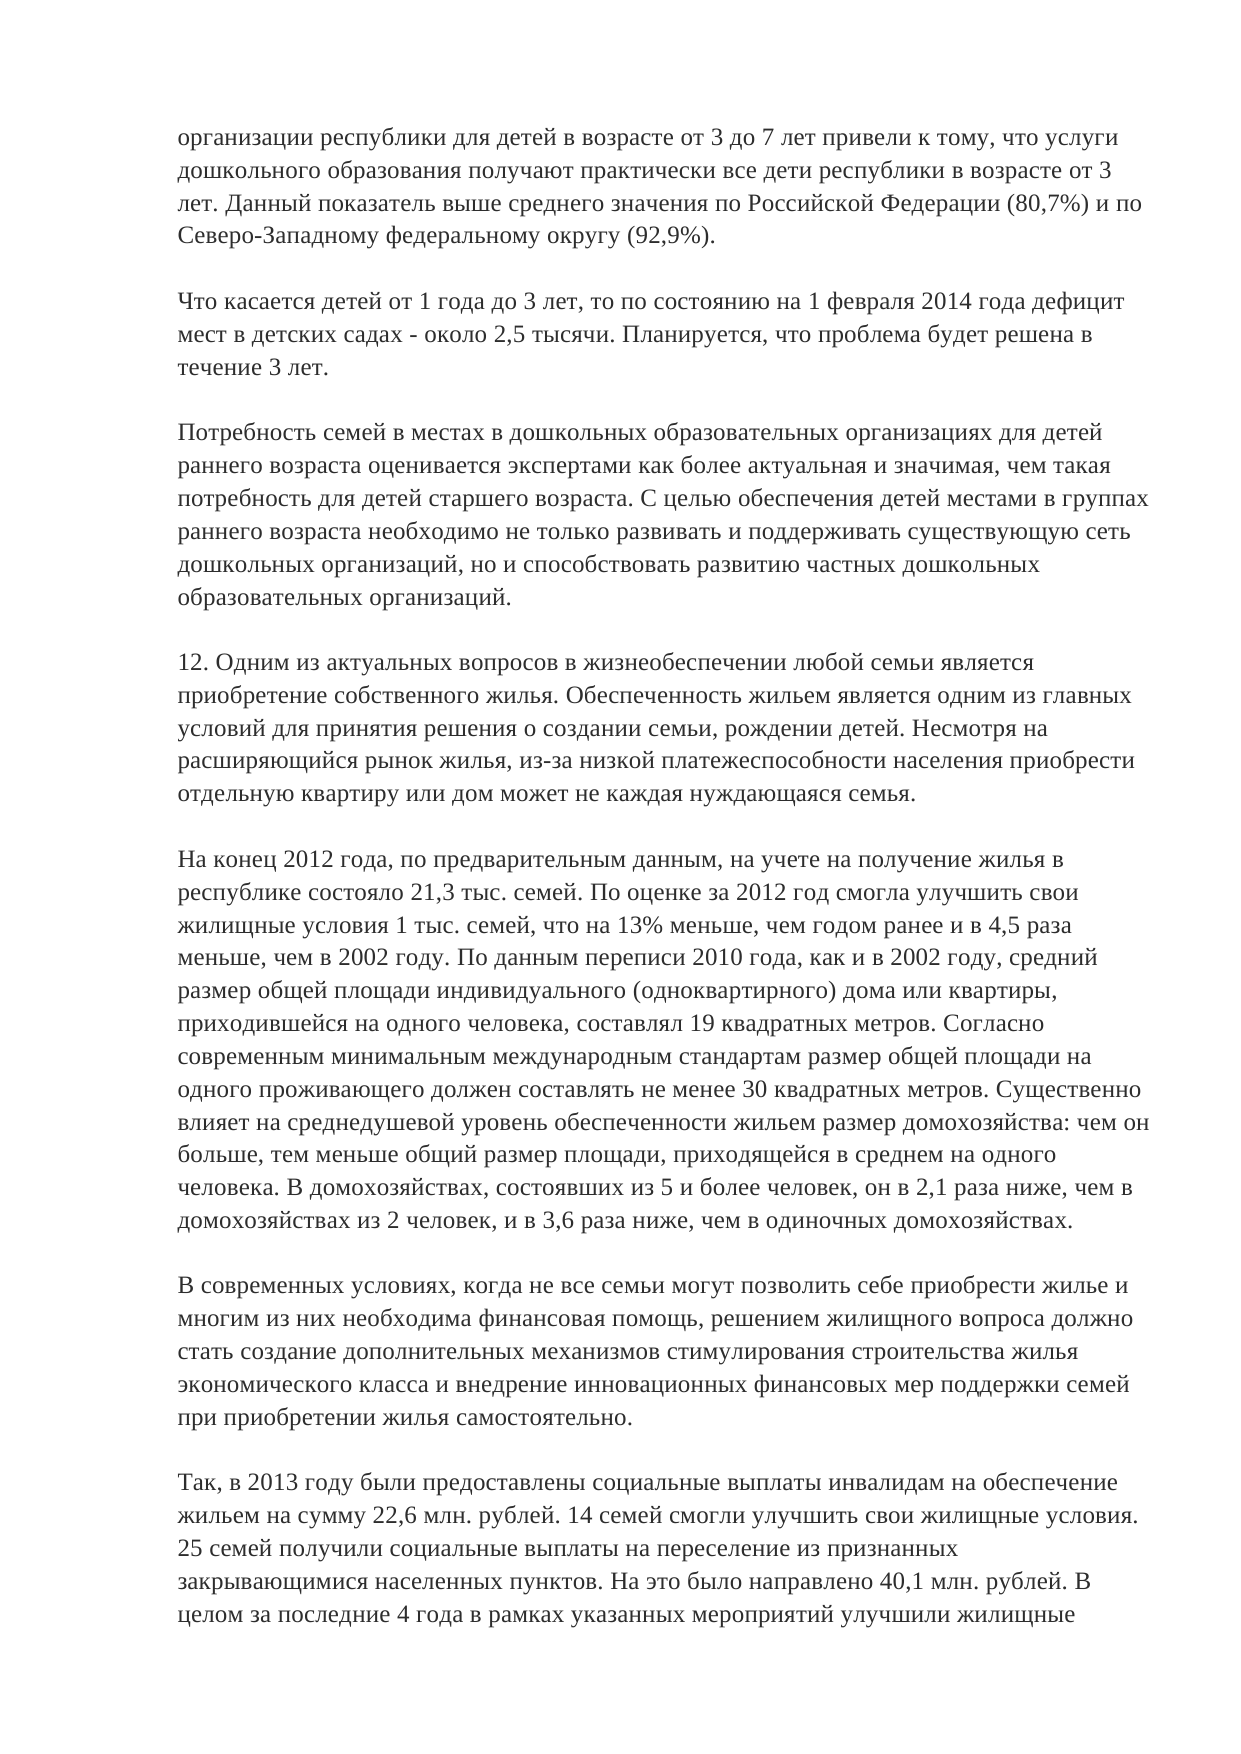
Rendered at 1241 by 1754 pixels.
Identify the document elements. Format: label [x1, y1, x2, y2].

text [177, 118, 1152, 1627]
